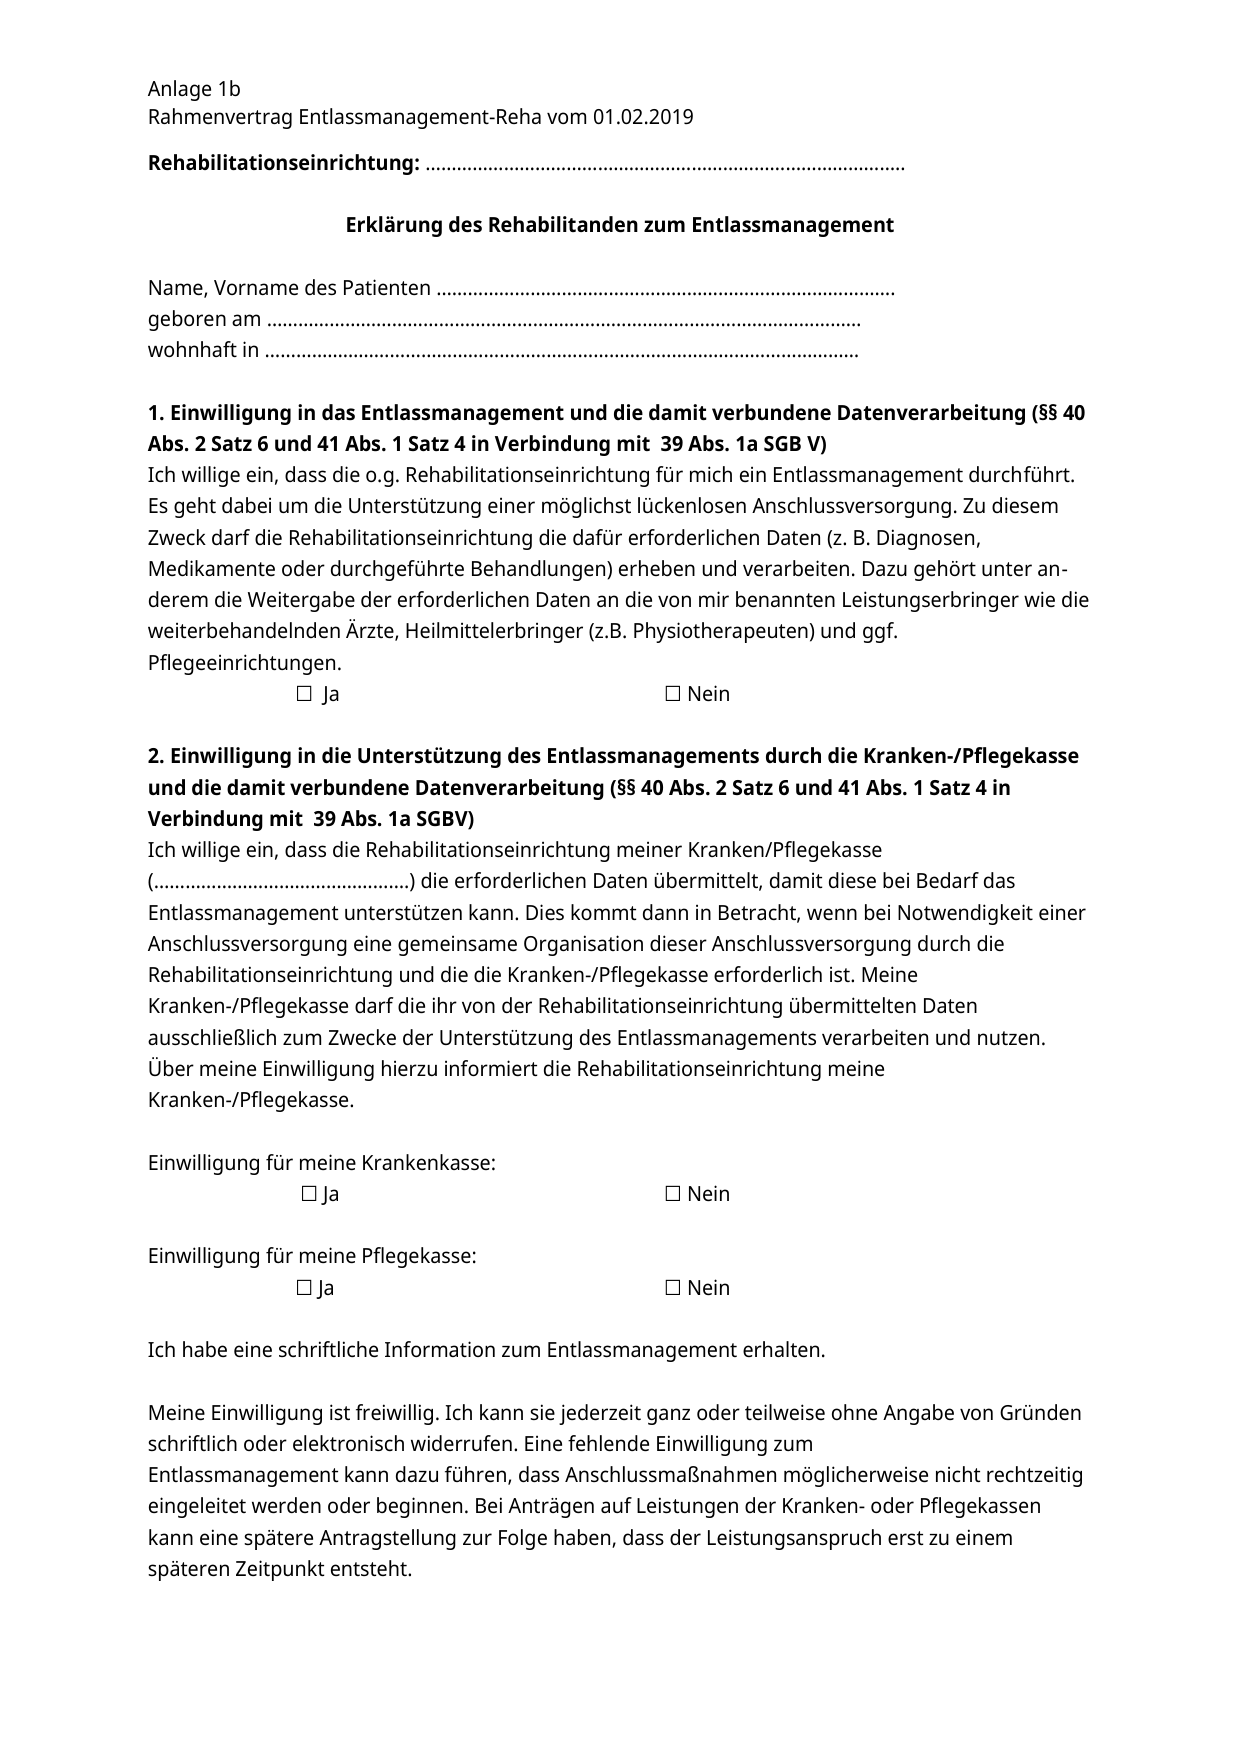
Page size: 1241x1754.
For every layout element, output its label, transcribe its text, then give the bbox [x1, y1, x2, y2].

text Ich willige ein, dass die o.g. Rehabilitationseinrichtung für mich ein Entlassmanagement durchführt. Es geht dabei um die Unterstützung einer möglichst lückenlosen Anschlussversorgung. Zu diesem Zweck darf die Rehabilitationseinrichtung die dafür erforderlichen Daten (z. B. Diagnosen, Medikamente oder durchgeführte Behandlungen) erheben und verarbeiten. Dazu gehört unter anderem die Weitergabe der erforderlichen Daten an die von mir benannten Leistungserbringer wie die weiterbehandelnden Ärzte, Heilmittelerbringer (z.B. Physiotherapeuten) und ggf. Pflegeeinrichtungen. [148, 460, 1093, 676]
text Ja Nein [221, 1179, 1093, 1207]
text Einwilligung für meine Krankenkasse: [148, 1148, 1093, 1176]
text Name, Vorname des Patienten ……………………………………………………………………………. [148, 273, 1093, 301]
text geboren am …………………………………………………………………………………………………… [148, 304, 1093, 332]
text ☐ Ja ☐ Nein [148, 1273, 1093, 1301]
text Rehabilitationseinrichtung: ……………………………………………………………………………….. [148, 148, 1093, 176]
text Meine Einwilligung ist freiwillig. Ich kann sie jederzeit ganz oder teilweise ohne Angabe von Gründen schriftlich oder elektronisch widerrufen. Eine fehlende Einwilligung zum [148, 1398, 1093, 1457]
text Erklärung des Rehabilitanden zum Entlassmanagement [148, 210, 1093, 238]
text Ich habe eine schriftliche Information zum Entlassmanagement erhalten. [148, 1335, 1093, 1363]
text 2. Einwilligung in die Unterstützung des Entlassmanagements durch die Kranken-/Pflegekasse und die damit verbundene Datenverarbeitung (§§ 40 Abs. 2 Satz 6 und 41 Abs. 1 Satz 4 in Verbindung mit 39 Abs. 1a SGBV) [148, 741, 1093, 832]
text wohnhaft in …………………………………………………………………………………………………… [148, 335, 1093, 363]
text Einwilligung für meine Pflegekasse: [148, 1241, 1093, 1270]
text Entlassmanagement kann dazu führen, dass Anschlussmaßnahmen möglicherweise nicht rechtzeitig eingeleitet werden oder beginnen. Bei Anträgen auf Leistungen der Kranken- oder Pflegekassen kann eine spätere Antragstellung zur Folge haben, dass der Leistungsanspruch erst zu einem späteren Zeitpunkt entsteht. [148, 1460, 1093, 1582]
text Ich willige ein, dass die Rehabilitationseinrichtung meiner Kranken/Pflegekasse (………………………………………….) die erforderlichen Daten übermittelt, damit diese bei Bedarf das Entlassmanagement unterstützen kann. Dies kommt dann in Betracht, wenn bei Notwendigkeit einer Anschlussversorgung eine gemeinsame Organisation dieser Anschlussversorgung durch die Rehabilitationseinrichtung und die die Kranken-/Pflegekasse erforderlich ist. Meine Kranken-/Pflegekasse darf die ihr von der Rehabilitationseinrichtung übermittelten Daten ausschließlich zum Zwecke der Unterstützung des Entlassmanagements verarbeiten und nutzen. Über meine Einwilligung hierzu informiert die Rehabilitationseinrichtung meine Kranken-/Pflegekasse. [148, 835, 1093, 1113]
text Ja Nein [221, 679, 1093, 707]
text 1. Einwilligung in das Entlassmanagement und die damit verbundene Datenverarbeitung (§§ 40 Abs. 2 Satz 6 und 41 Abs. 1 Satz 4 in Verbindung mit 39 Abs. 1a SGB V) [148, 398, 1093, 457]
